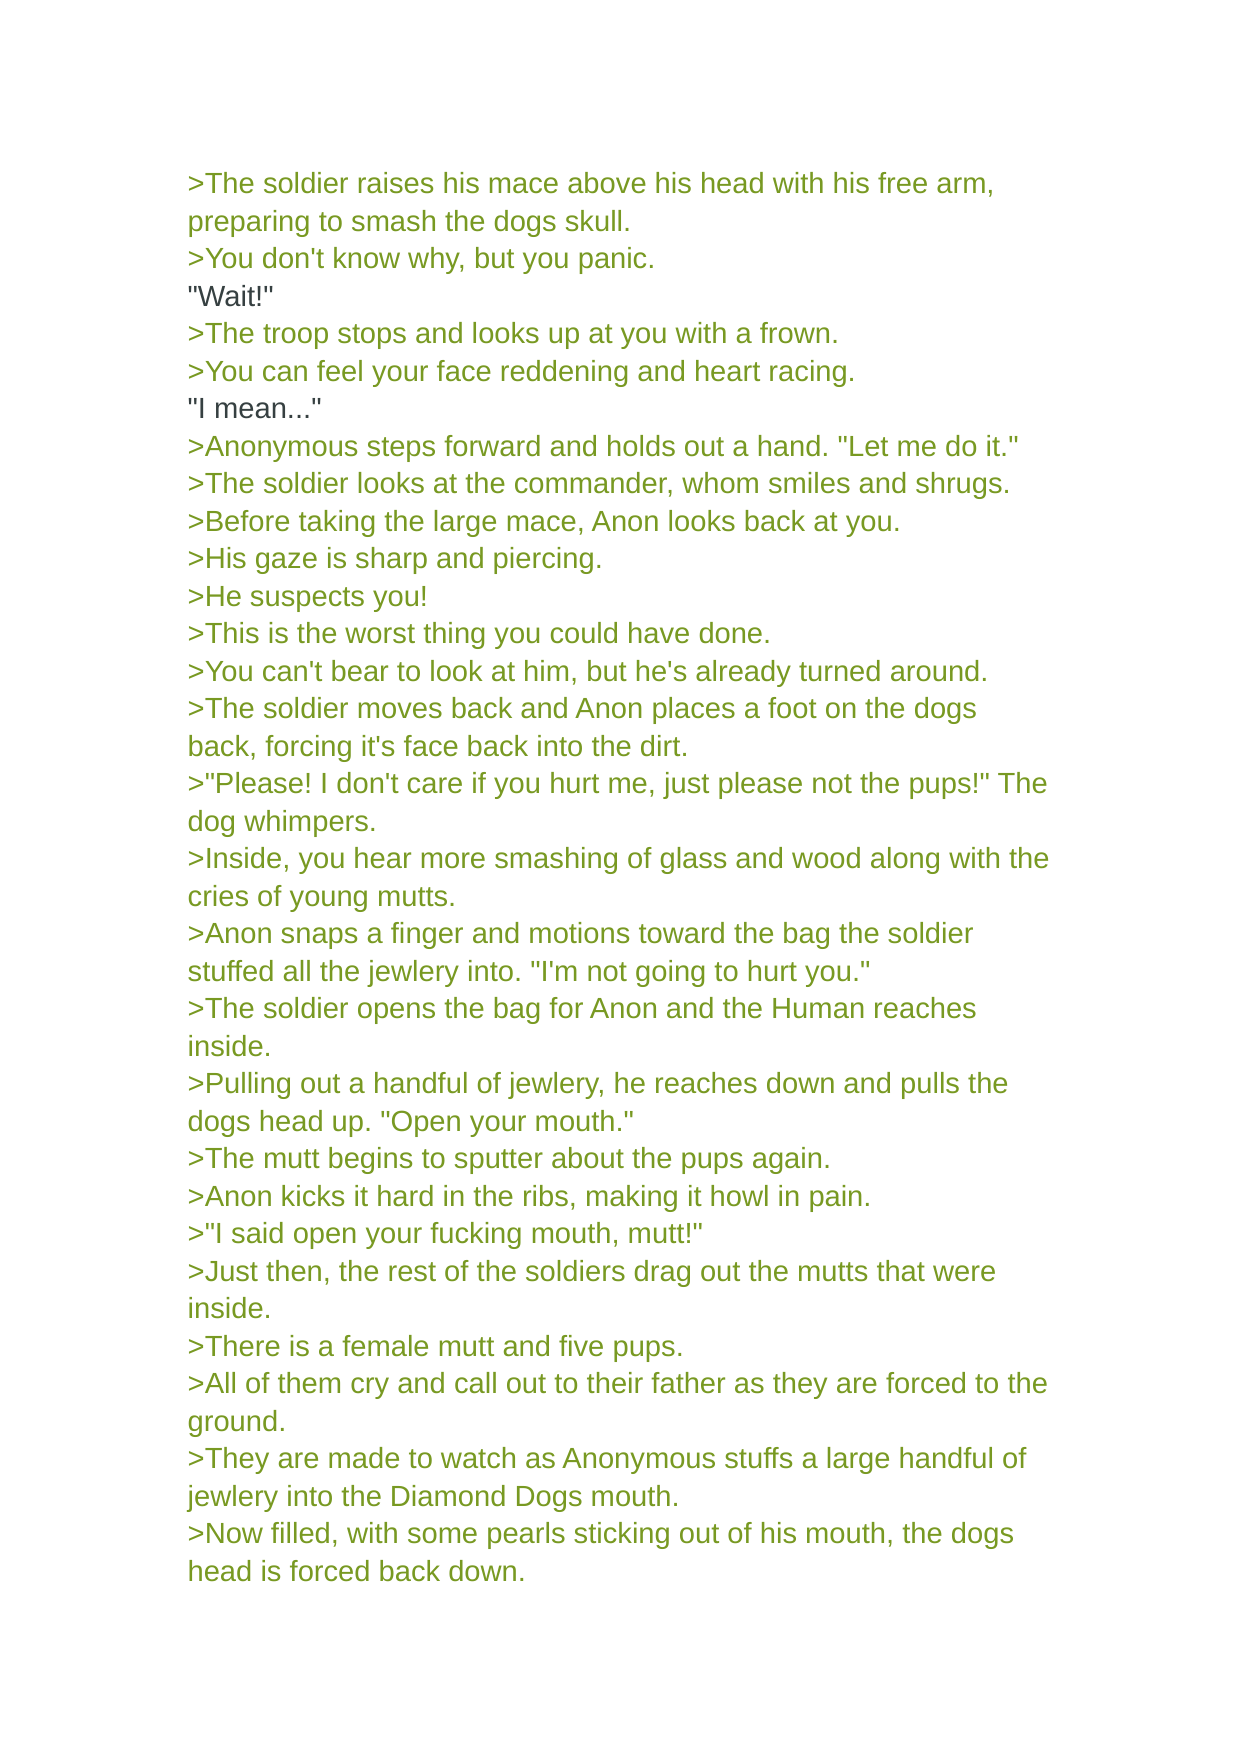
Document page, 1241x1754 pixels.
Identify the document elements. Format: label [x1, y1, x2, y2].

text [187, 239, 1053, 1589]
text [187, 164, 1053, 239]
